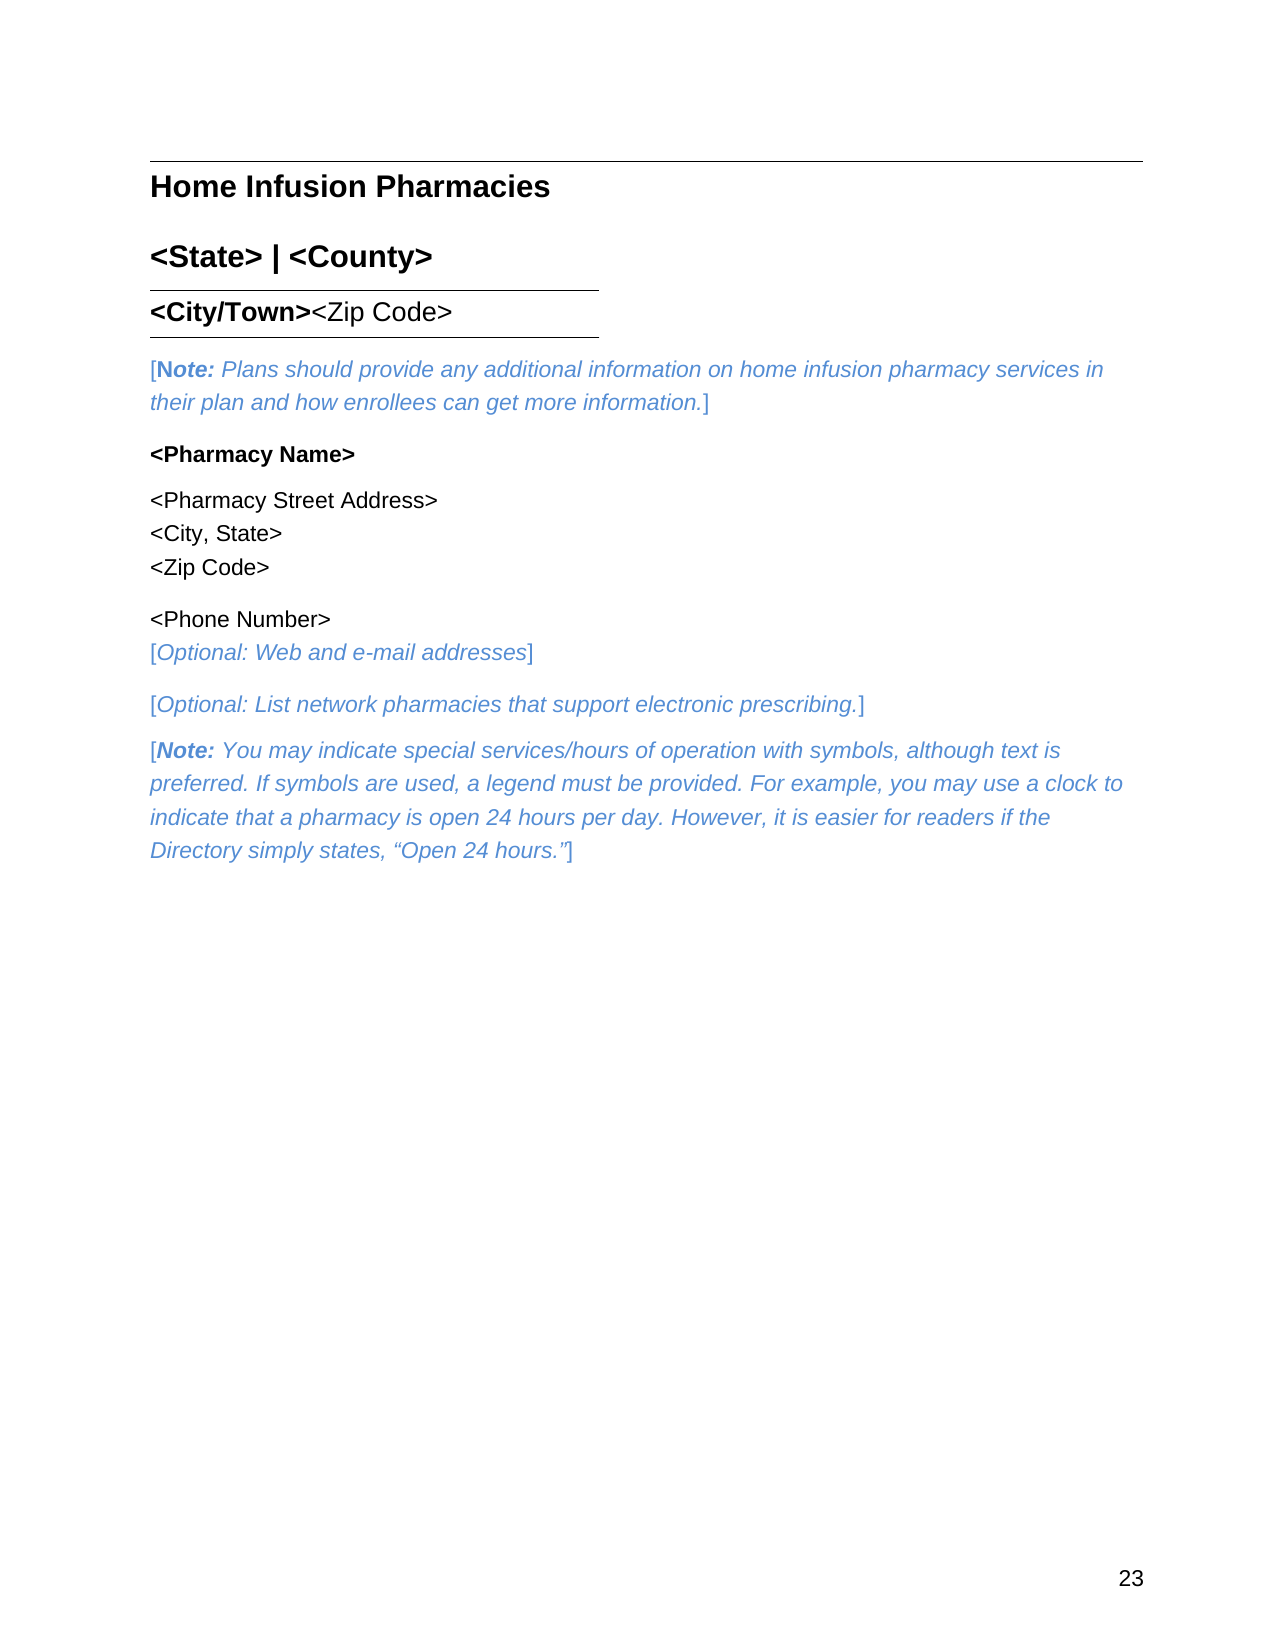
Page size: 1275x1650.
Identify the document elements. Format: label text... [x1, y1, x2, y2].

text Home Infusion Pharmacies [150, 162, 1143, 206]
text [Optional: List network pharmacies that support electronic prescribing.] [150, 686, 1143, 719]
text <Phone Number> [Optional: Web and e-mail addresses] [150, 600, 1143, 667]
text <Pharmacy Street Address> <City, State> <Zip Code> [150, 482, 1143, 582]
text [Note: Plans should provide any additional information on home infusion pharmacy services in their plan and how enrollees can get more information.] [150, 350, 1143, 417]
text <City/Town><Zip Code> [150, 291, 599, 337]
text [Note: You may indicate special services/hours of operation with symbols, although text is preferred. If symbols are used, a legend must be provided. For example, you may use a clock to indicate that a pharmacy is open 24 hours per day. However, it is easier for readers if the Directory simply states, “Open 24 hours.”] [150, 732, 1143, 865]
text <State> | <County> [150, 239, 609, 274]
text <Pharmacy Name> [150, 438, 1143, 469]
